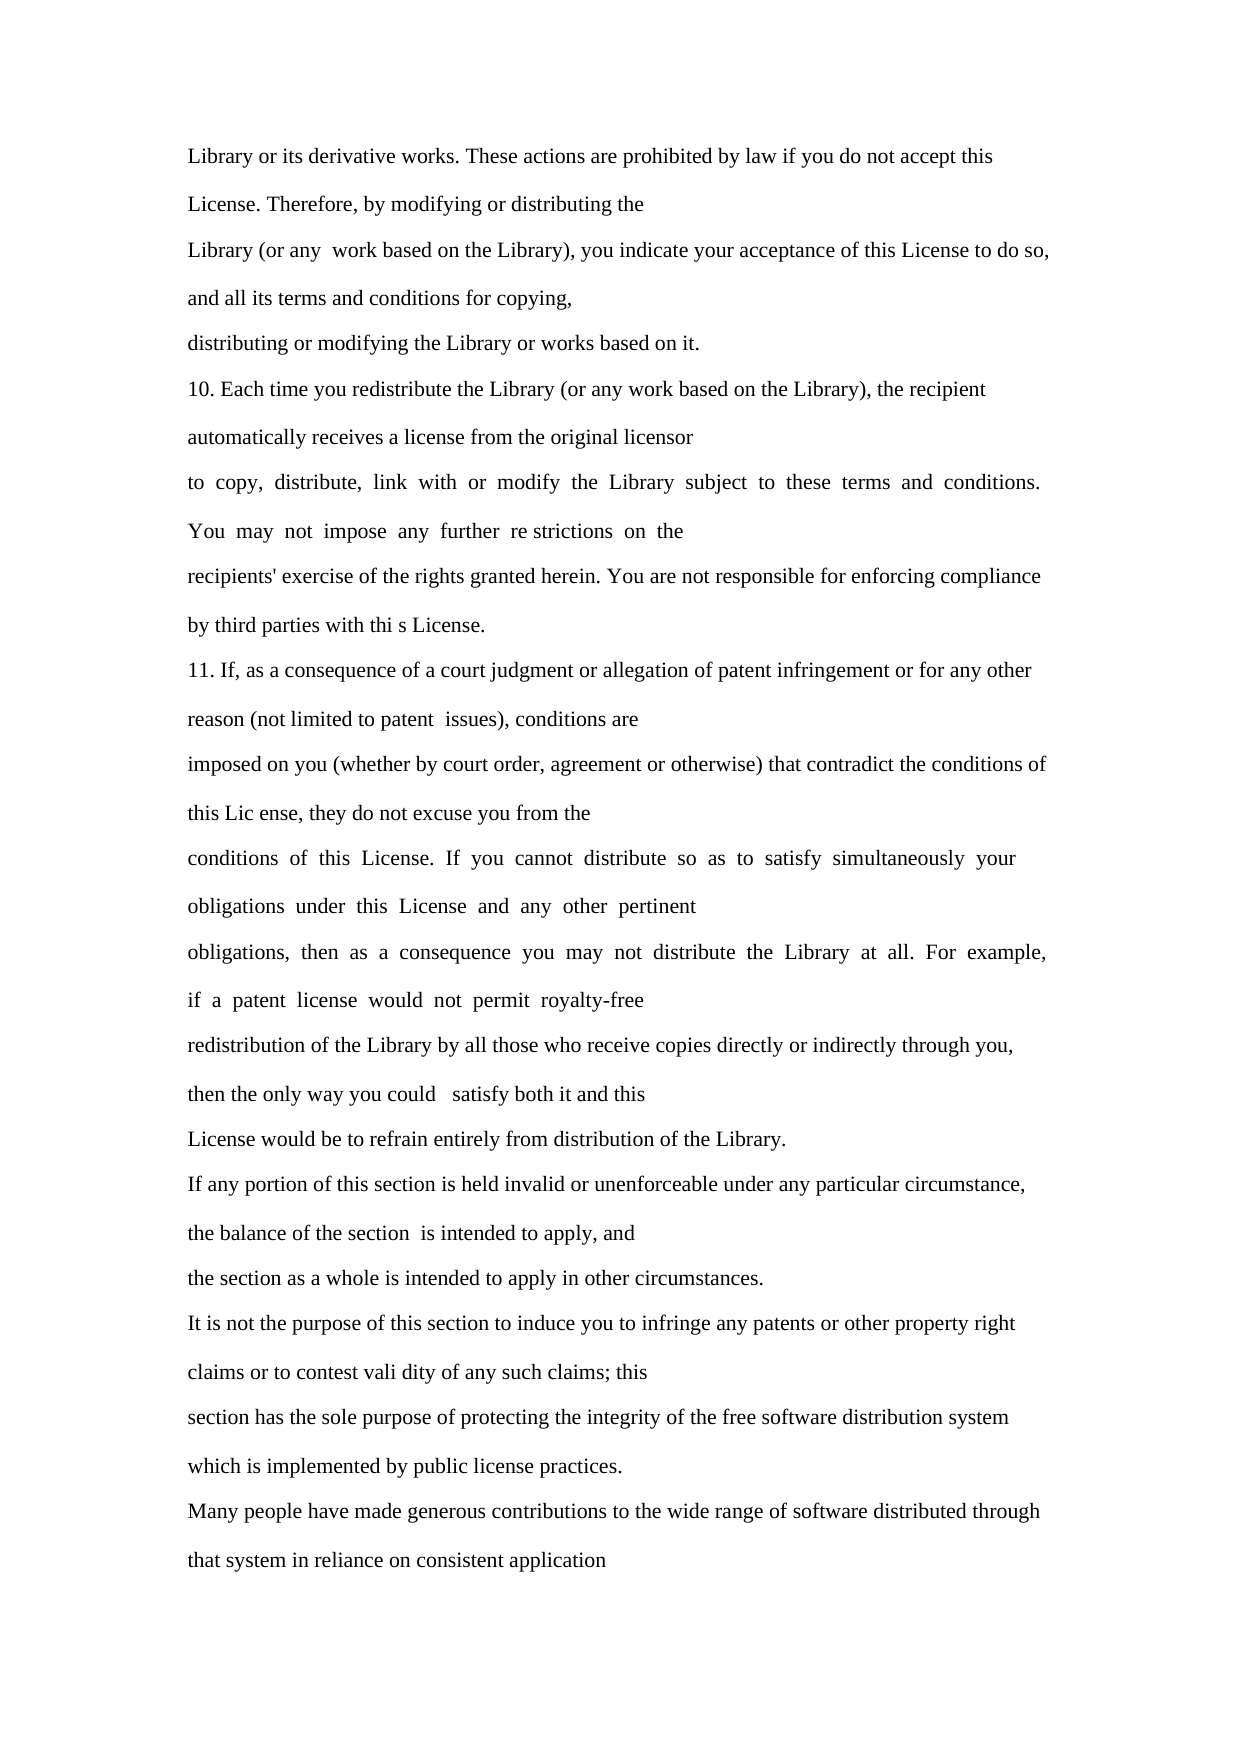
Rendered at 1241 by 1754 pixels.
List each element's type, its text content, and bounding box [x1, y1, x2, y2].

text 11. If, as a consequence of a court judgment or allegation of patent infringement or for any other reason (not limited to patent issues), conditions are [187, 653, 1053, 735]
text section has the sole purpose of protecting the integrity of the free software distribution system which is implemented by public license practices. [187, 1401, 1053, 1482]
text 10. Each time you redistribute the Library (or any work based on the Library), the recipient automatically receives a license from the original licensor [187, 372, 1053, 453]
text Library (or any work based on the Library), you indicate your acceptance of this License to do so, and all its terms and conditions for copying, [187, 233, 1053, 314]
text obligations, then as a consequence you may not distribute the Library at all. For example, if a patent license would not permit royalty-free [187, 935, 1053, 1016]
text License would be to refrain entirely from distribution of the Library. [187, 1123, 1053, 1155]
text Library or its derivative works. These actions are prohibited by law if you do not accept this License. Therefore, by modifying or distributing the [187, 139, 1053, 220]
text conditions of this License. If you cannot distribute so as to satisfy simultaneously your obligations under this License and any other pertinent [187, 841, 1053, 922]
text Many people have made generous contributions to the wide range of software distributed through that system in reliance on consistent application [187, 1494, 1053, 1576]
text It is not the purpose of this section to induce you to infringe any patents or other property right claims or to contest vali dity of any such claims; this [187, 1307, 1053, 1388]
text If any portion of this section is held invalid or unenforceable under any particular circumstance, the balance of the section is intended to apply, and [187, 1168, 1053, 1249]
text distributing or modifying the Library or works based on it. [187, 327, 1053, 359]
text the section as a whole is intended to apply in other circumstances. [187, 1262, 1053, 1294]
text to copy, distribute, link with or modify the Library subject to these terms and conditions. You may not impose any further re strictions on the [187, 466, 1053, 547]
text redistribution of the Library by all those who receive copies directly or indirectly through you, then the only way you could satisfy both it and this [187, 1029, 1053, 1110]
text recipients' exercise of the rights granted herein. You are not responsible for enforcing compliance by third parties with thi s License. [187, 559, 1053, 641]
text imposed on you (whether by court order, agreement or otherwise) that contradict the conditions of this Lic ense, they do not excuse you from the [187, 747, 1053, 828]
